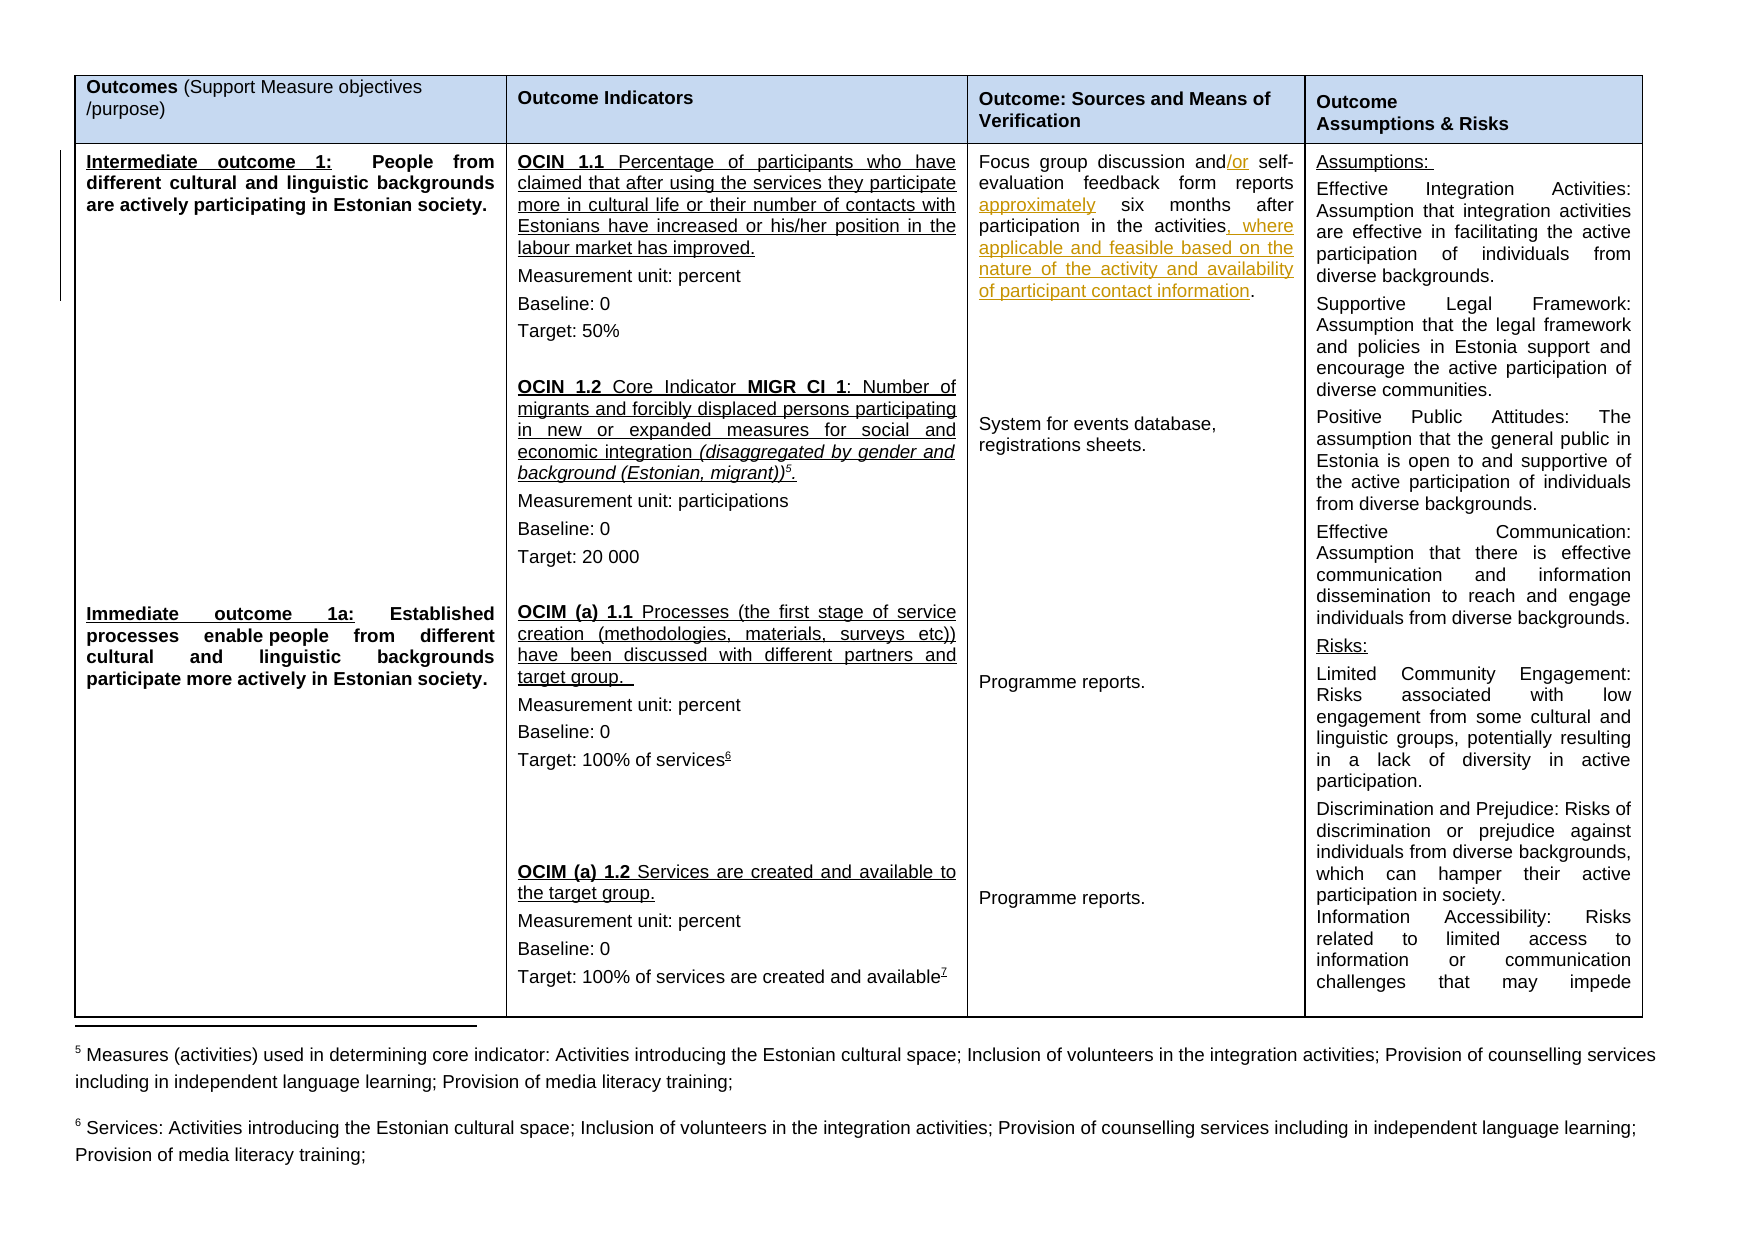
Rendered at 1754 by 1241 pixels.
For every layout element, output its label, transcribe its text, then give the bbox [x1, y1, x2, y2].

table_header Outcomes (Support Measure objectives /purpose) [76, 76, 506, 143]
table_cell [1306, 144, 1642, 1016]
table_header Outcome: Sources and Means of Verification [968, 76, 1304, 143]
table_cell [507, 144, 967, 1016]
table_header Outcome Indicators [507, 76, 967, 143]
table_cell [968, 144, 1304, 1016]
table_header Outcome Assumptions & Risks [1306, 76, 1642, 143]
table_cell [76, 144, 506, 1016]
